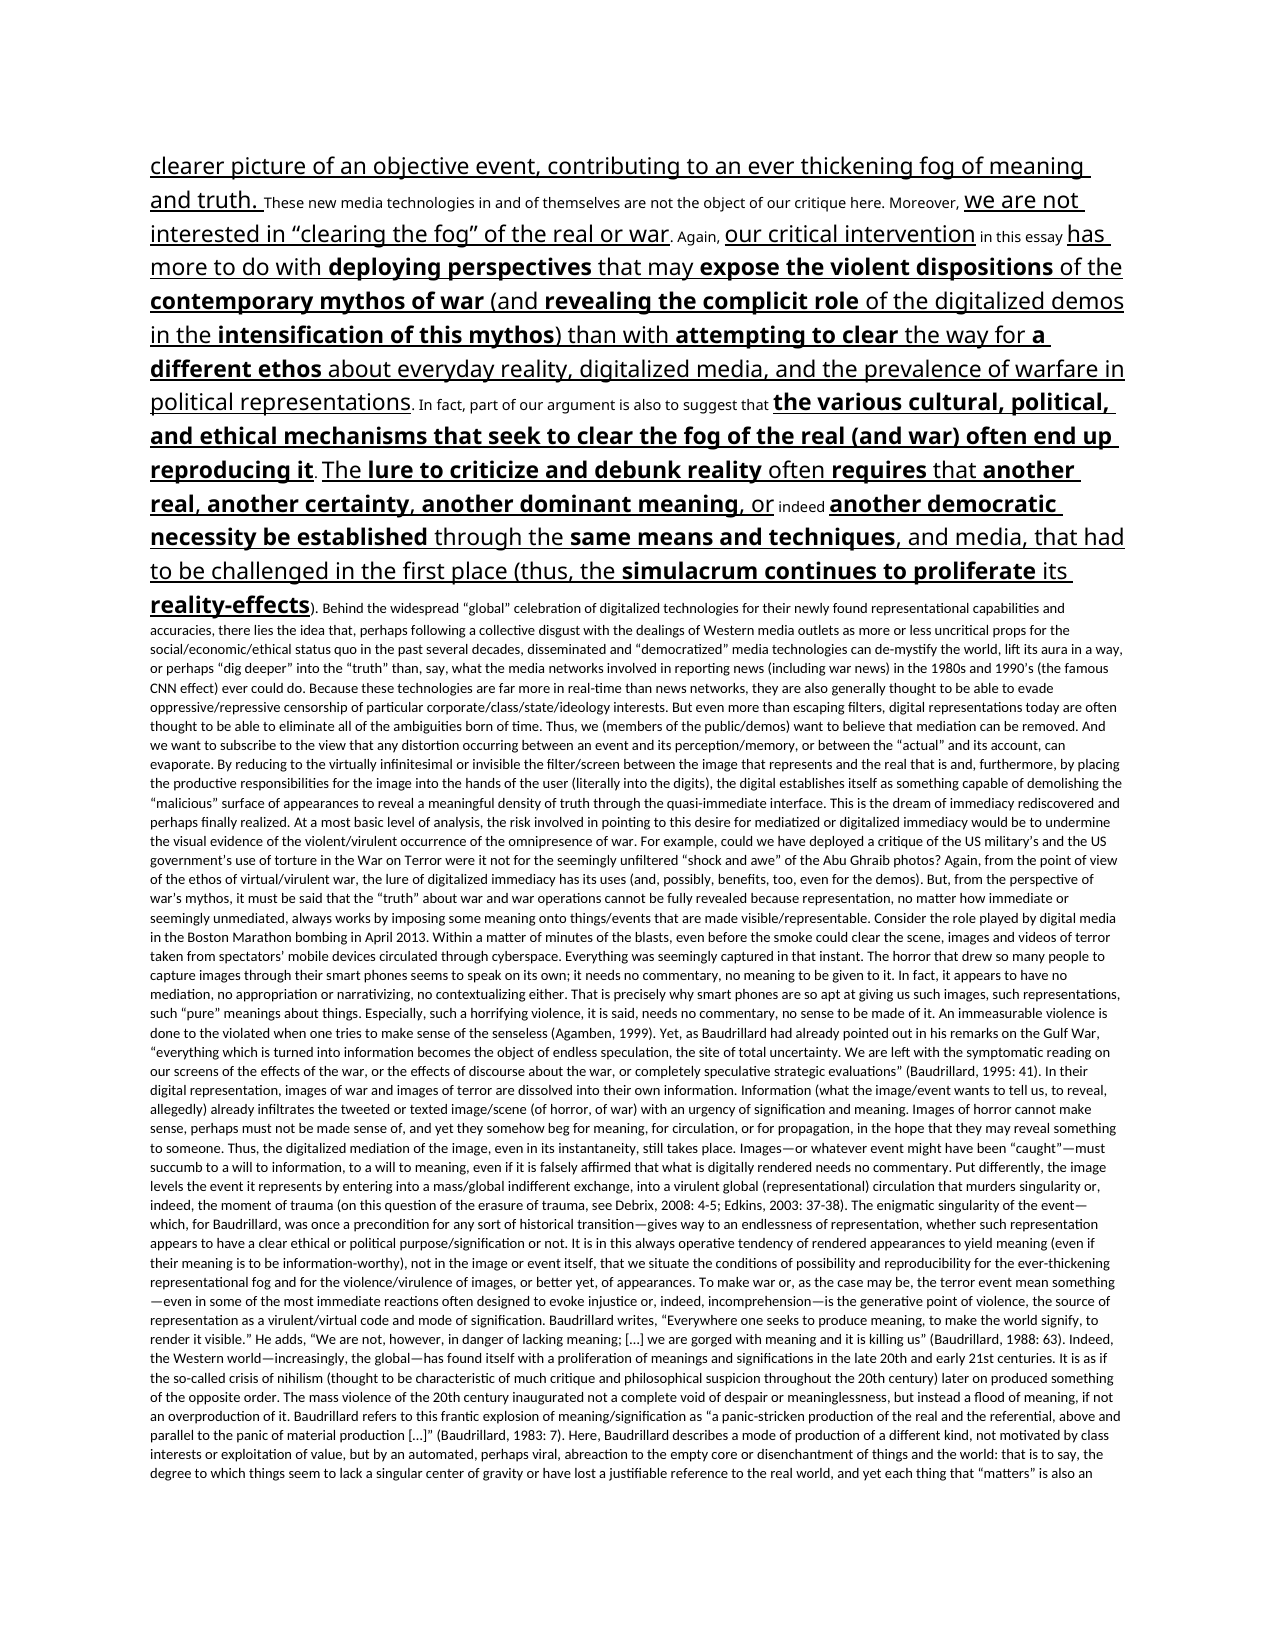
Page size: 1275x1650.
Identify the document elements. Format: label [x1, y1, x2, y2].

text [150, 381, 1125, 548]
text [150, 549, 1125, 1482]
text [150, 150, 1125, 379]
